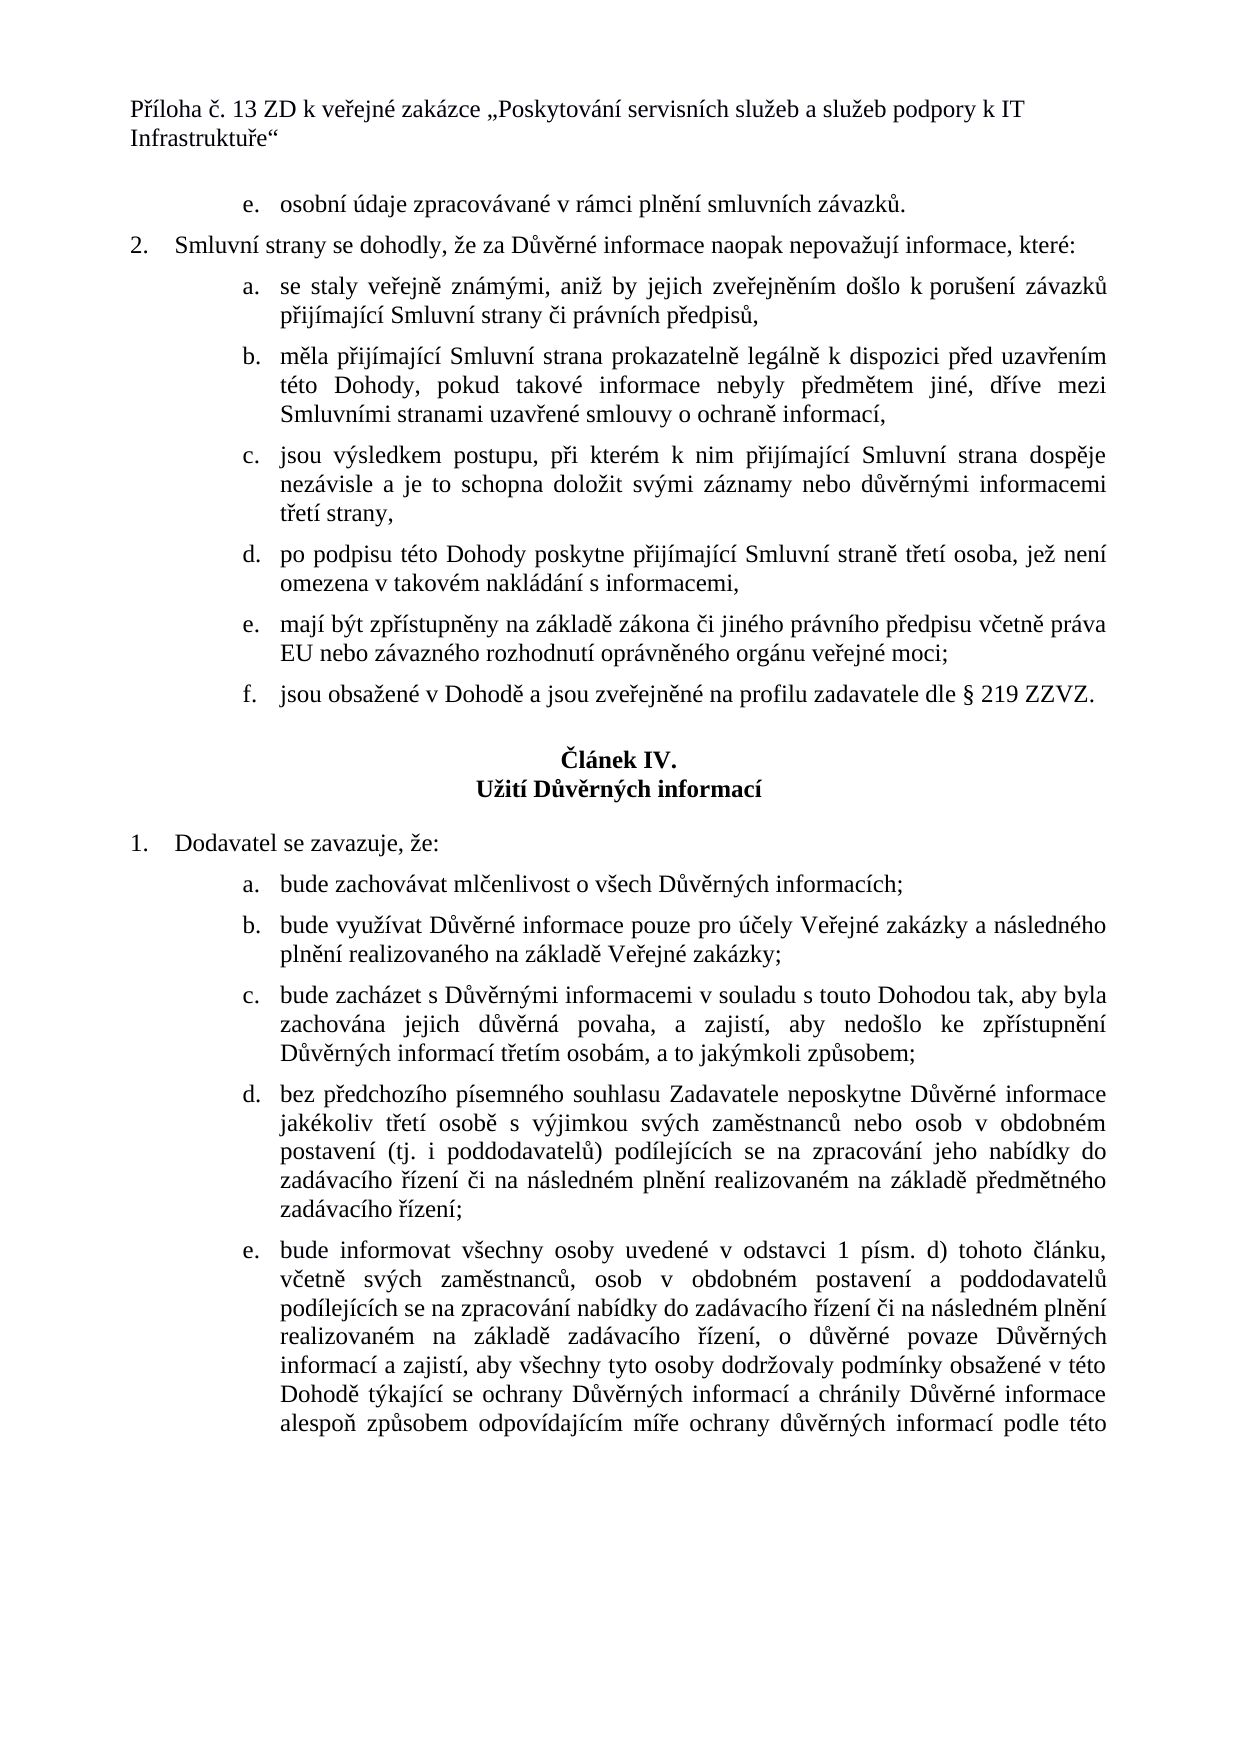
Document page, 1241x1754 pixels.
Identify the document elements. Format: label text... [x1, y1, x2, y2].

list bez předchozího písemného souhlasu Zadavatele neposkytne Důvěrné informace jakékoliv třetí osobě s výjimkou svých zaměstnanců nebo osob v obdobném postavení (tj. i poddodavatelů) podílejících se na zpracování jeho nabídky do zadávacího řízení či na následném plnění realizovaném na základě předmětného zadávacího řízení; [242, 1079, 1107, 1223]
list bude zachovávat mlčenlivost o všech Důvěrných informacích; [242, 869, 1107, 898]
text Článek IV. [130, 745, 1107, 774]
list po podpisu této Dohody poskytne přijímající Smluvní straně třetí osoba, jež není omezena v takovém nakládání s informacemi, [242, 539, 1107, 596]
list bude využívat Důvěrné informace pouze pro účely Veřejné zakázky a následného plnění realizovaného na základě Veřejné zakázky; [242, 910, 1107, 968]
list jsou výsledkem postupu, při kterém k nim přijímající Smluvní strana dospěje nezávisle a je to schopna doložit svými záznamy nebo důvěrnými informacemi třetí strany, [242, 440, 1107, 526]
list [242, 1235, 1107, 1436]
list Dodavatel se zavazuje, že: [130, 828, 1107, 856]
text Užití Důvěrných informací [130, 774, 1107, 803]
list Smluvní strany se dohodly, že za Důvěrné informace naopak nepovažují informace, které: [130, 230, 1107, 259]
list měla přijímající Smluvní strana prokazatelně legálně k dispozici před uzavřením této Dohody, pokud takové informace nebyly předmětem jiné, dříve mezi Smluvními stranami uzavřené smlouvy o ochraně informací, [242, 341, 1107, 428]
list osobní údaje zpracovávané v rámci plnění smluvních závazků. [242, 189, 1107, 218]
list se staly veřejně známými, aniž by jejich zveřejněním došlo k porušení závazků přijímající Smluvní strany či právních předpisů, [242, 271, 1107, 329]
list jsou obsažené v Dohodě a jsou zveřejněné na profilu zadavatele dle § 219 ZZVZ. [242, 679, 1107, 708]
list bude zacházet s Důvěrnými informacemi v souladu s touto Dohodou tak, aby byla zachována jejich důvěrná povaha, a zajistí, aby nedošlo ke zpřístupnění Důvěrných informací třetím osobám, a to jakýmkoli způsobem; [242, 980, 1107, 1066]
list mají být zpřístupněny na základě zákona či jiného právního předpisu včetně práva EU nebo závazného rozhodnutí oprávněného orgánu veřejné moci; [242, 609, 1107, 666]
